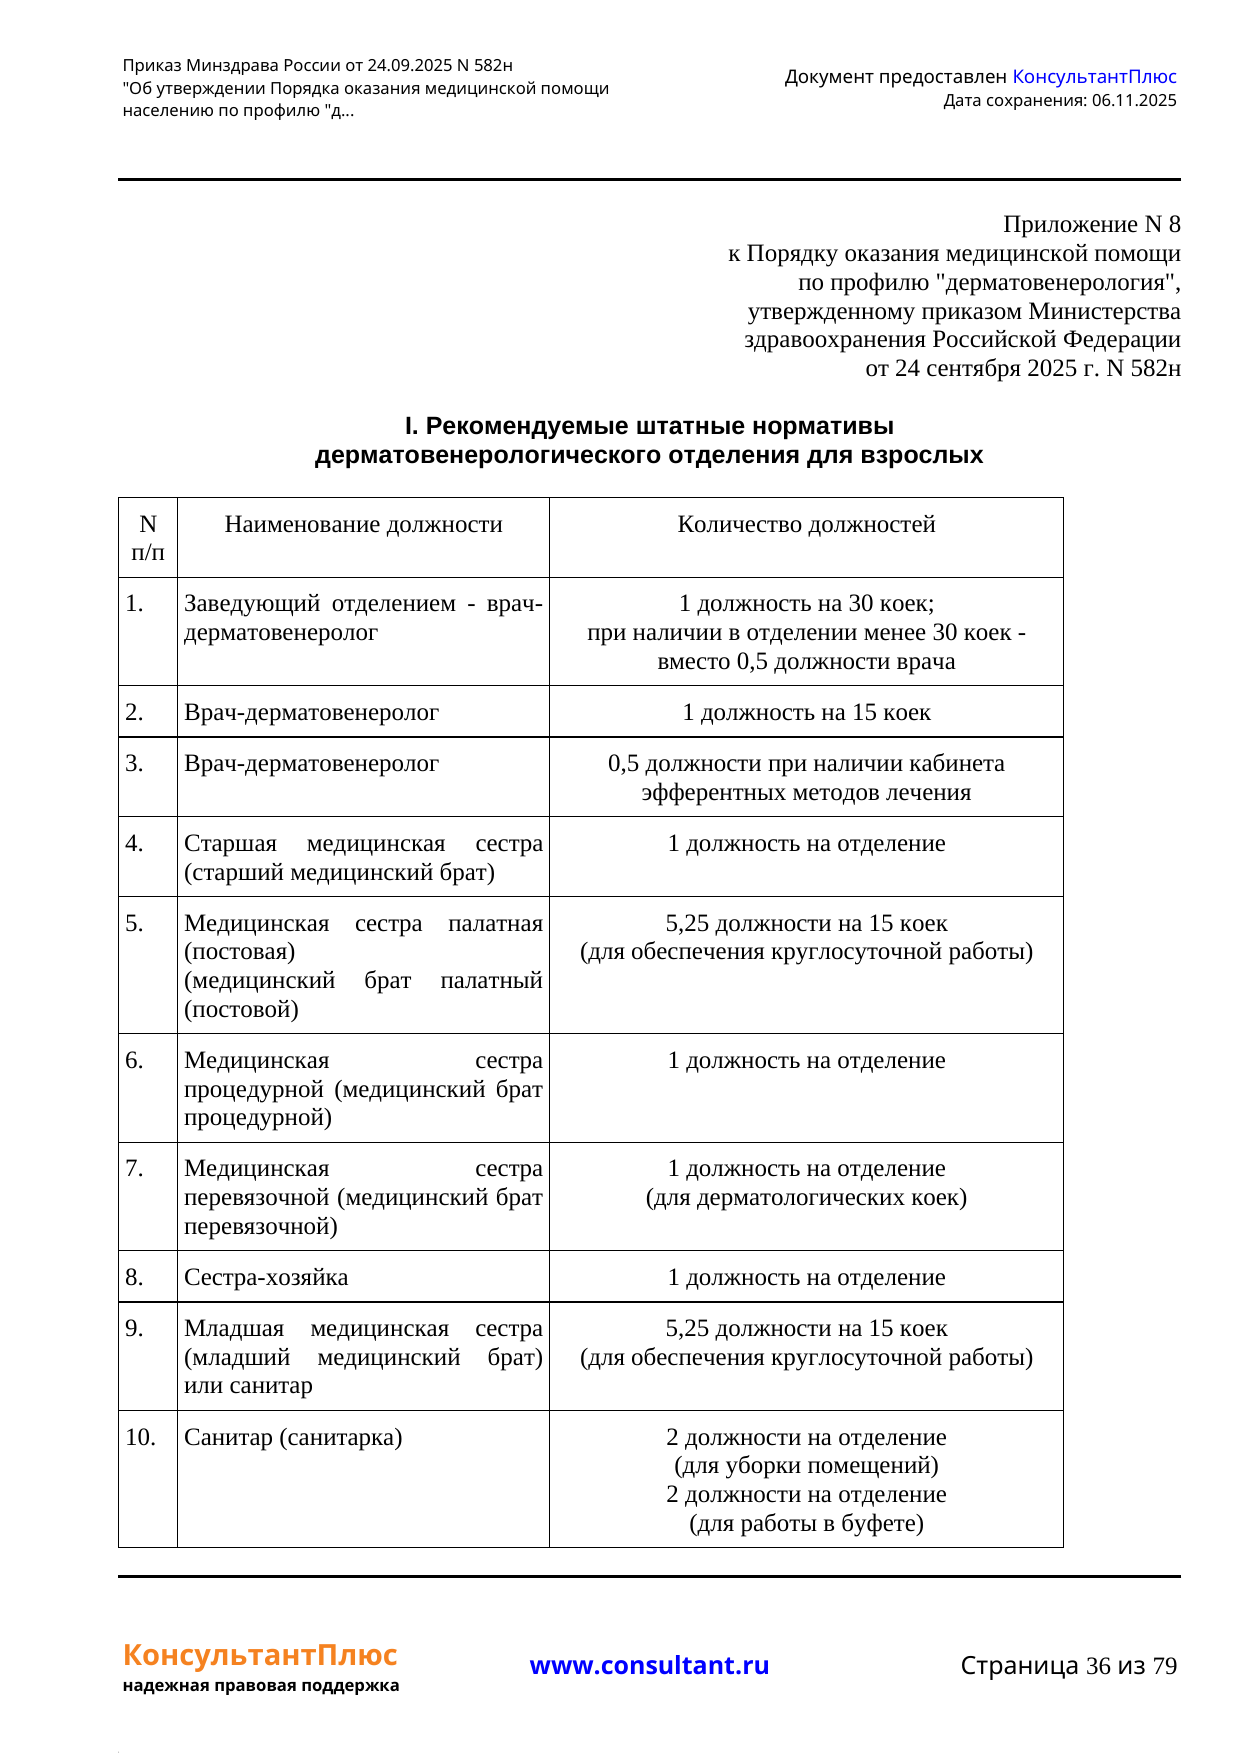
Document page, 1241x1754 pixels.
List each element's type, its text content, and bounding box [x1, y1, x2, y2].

table_cell 1 должность на 15 коек [550, 686, 1063, 736]
table_cell 5,25 должности на 15 коек (для обеспечения круглосуточной работы) [550, 1303, 1063, 1410]
text утвержденному приказом Министерства [118, 296, 1181, 324]
table_cell Врач-дерматовенеролог [178, 738, 549, 816]
table_cell 8. [119, 1251, 177, 1301]
table_header Наименование должности [178, 498, 549, 577]
table_cell 5,25 должности на 15 коек (для обеспечения круглосуточной работы) [550, 897, 1063, 1033]
text к Порядку оказания медицинской помощи [118, 238, 1181, 267]
table_cell 3. [119, 738, 177, 816]
text Приложение N 8 [118, 209, 1181, 238]
table_cell 1 должность на отделение (для дерматологических коек) [550, 1143, 1063, 1250]
table_cell Медицинская сестра палатная (постовая) (медицинский брат палатный (постовой) [178, 897, 549, 1033]
text от 24 сентября 2025 г. N 582н [118, 353, 1181, 382]
table_cell Медицинская сестра процедурной (медицинский брат процедурной) [178, 1034, 549, 1142]
table_cell 10. [119, 1411, 177, 1547]
table_cell 6. [119, 1034, 177, 1142]
table_header Количество должностей [550, 498, 1063, 577]
table_cell 1 должность на 30 коек; при наличии в отделении менее 30 коек - вместо 0,5 должности врача [550, 578, 1063, 685]
table_cell Младшая медицинская сестра (младший медицинский брат) или санитар [178, 1303, 549, 1410]
text по профилю "дерматовенерология", [118, 267, 1181, 296]
table_cell Врач-дерматовенеролог [178, 686, 549, 736]
table_cell 1 должность на отделение [550, 1251, 1063, 1301]
title I. Рекомендуемые штатные нормативы [118, 411, 1181, 439]
table_header N п/п [119, 498, 177, 577]
table_cell 1. [119, 578, 177, 685]
table_cell 7. [119, 1143, 177, 1250]
table_cell Сестра-хозяйка [178, 1251, 549, 1301]
table_cell 1 должность на отделение [550, 817, 1063, 896]
table_cell Заведующий отделением - врач-дерматовенеролог [178, 578, 549, 685]
text здравоохранения Российской Федерации [118, 324, 1181, 353]
title дерматовенерологического отделения для взрослых [118, 439, 1181, 468]
table_cell 9. [119, 1303, 177, 1410]
table_cell 2. [119, 686, 177, 736]
table_cell 2 должности на отделение (для уборки помещений) 2 должности на отделение (для работы в буфете) [550, 1411, 1063, 1547]
table_cell 0,5 должности при наличии кабинета эфферентных методов лечения [550, 738, 1063, 816]
table_cell 5. [119, 897, 177, 1033]
table_cell Старшая медицинская сестра (старший медицинский брат) [178, 817, 549, 896]
table_cell 4. [119, 817, 177, 896]
table_cell Медицинская сестра перевязочной (медицинский брат перевязочной) [178, 1143, 549, 1250]
table_cell Санитар (санитарка) [178, 1411, 549, 1547]
table_cell 1 должность на отделение [550, 1034, 1063, 1142]
